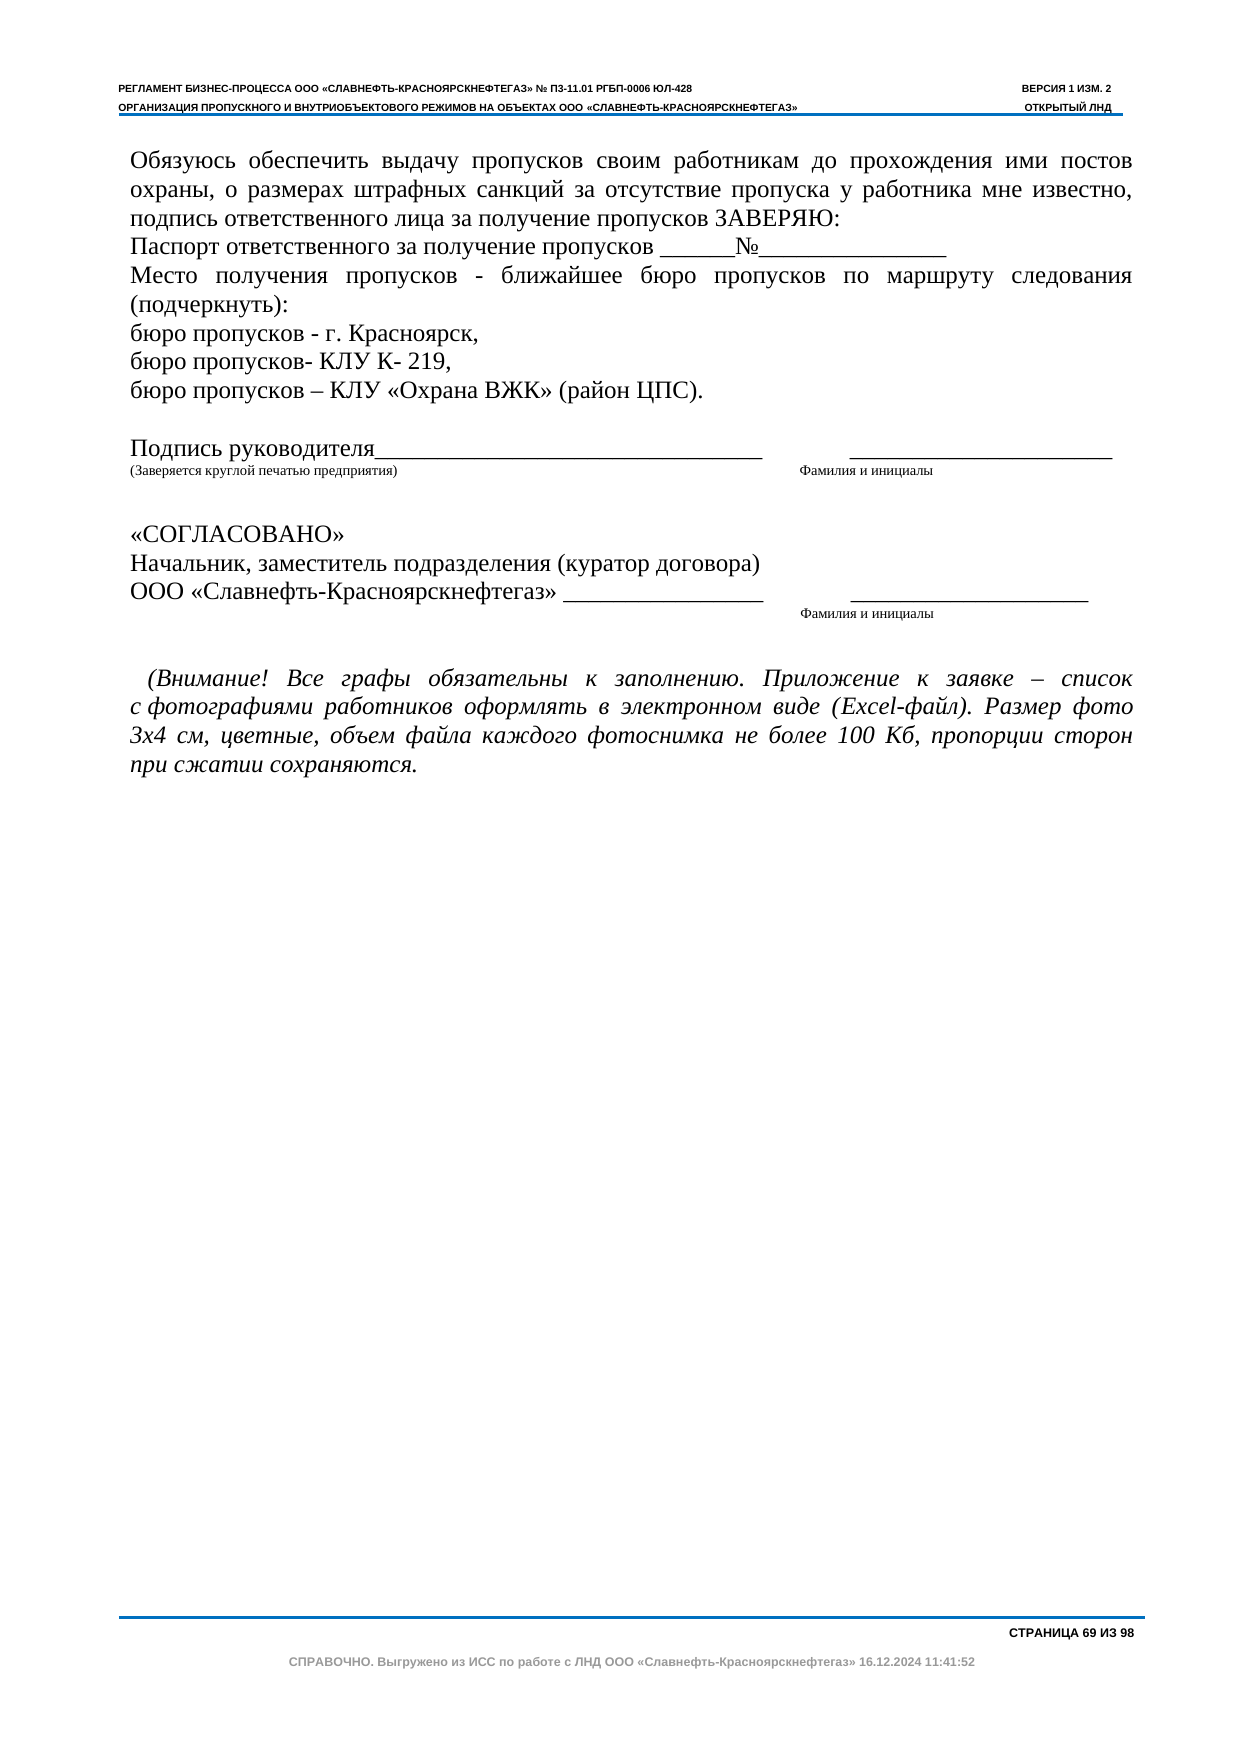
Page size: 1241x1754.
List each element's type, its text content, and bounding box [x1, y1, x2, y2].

text «СОГЛАСОВАНО» [130, 519, 1134, 548]
text Обязуюсь обеспечить выдачу пропусков своим работникам до прохождения ими постов охраны, о размерах штрафных санкций за отсутствие пропуска у работника мне известно, подпись ответственного лица за получение пропусков ЗАВЕРЯЮ: [130, 145, 1134, 231]
text (Внимание! Все графы обязательны к заполнению. Приложение к заявке – список с фотографиями работников оформлять в электронном виде (Excel-файл). Размер фото 3х4 см, цветные, объем файла каждого фотоснимка не более 100 Кб, пропорции сторон при сжатии сохраняются. [130, 663, 1134, 778]
text Подпись руководителя_______________________________ _____________________ [130, 433, 1134, 461]
text бюро пропусков - г. Красноярск, [130, 318, 1134, 346]
text ООО «Славнефть-Красноярскнефтегаз» ________________ ___________________ [130, 576, 1134, 605]
text Место получения пропусков - ближайшее бюро пропусков по маршруту следования (подчеркнуть): [130, 260, 1134, 318]
text (Заверяется круглой печатью предприятия) Фамилия и инициалы [130, 461, 1134, 490]
text Начальник, заместитель подразделения (куратор договора) [130, 548, 1134, 576]
text Фамилия и инициалы [130, 605, 1134, 634]
text бюро пропусков – КЛУ «Охрана ВЖК» (район ЦПС). [130, 375, 1134, 404]
text бюро пропусков- КЛУ К- 219, [130, 346, 1134, 375]
text Паспорт ответственного за получение пропусков ______№_______________ [130, 231, 1134, 260]
